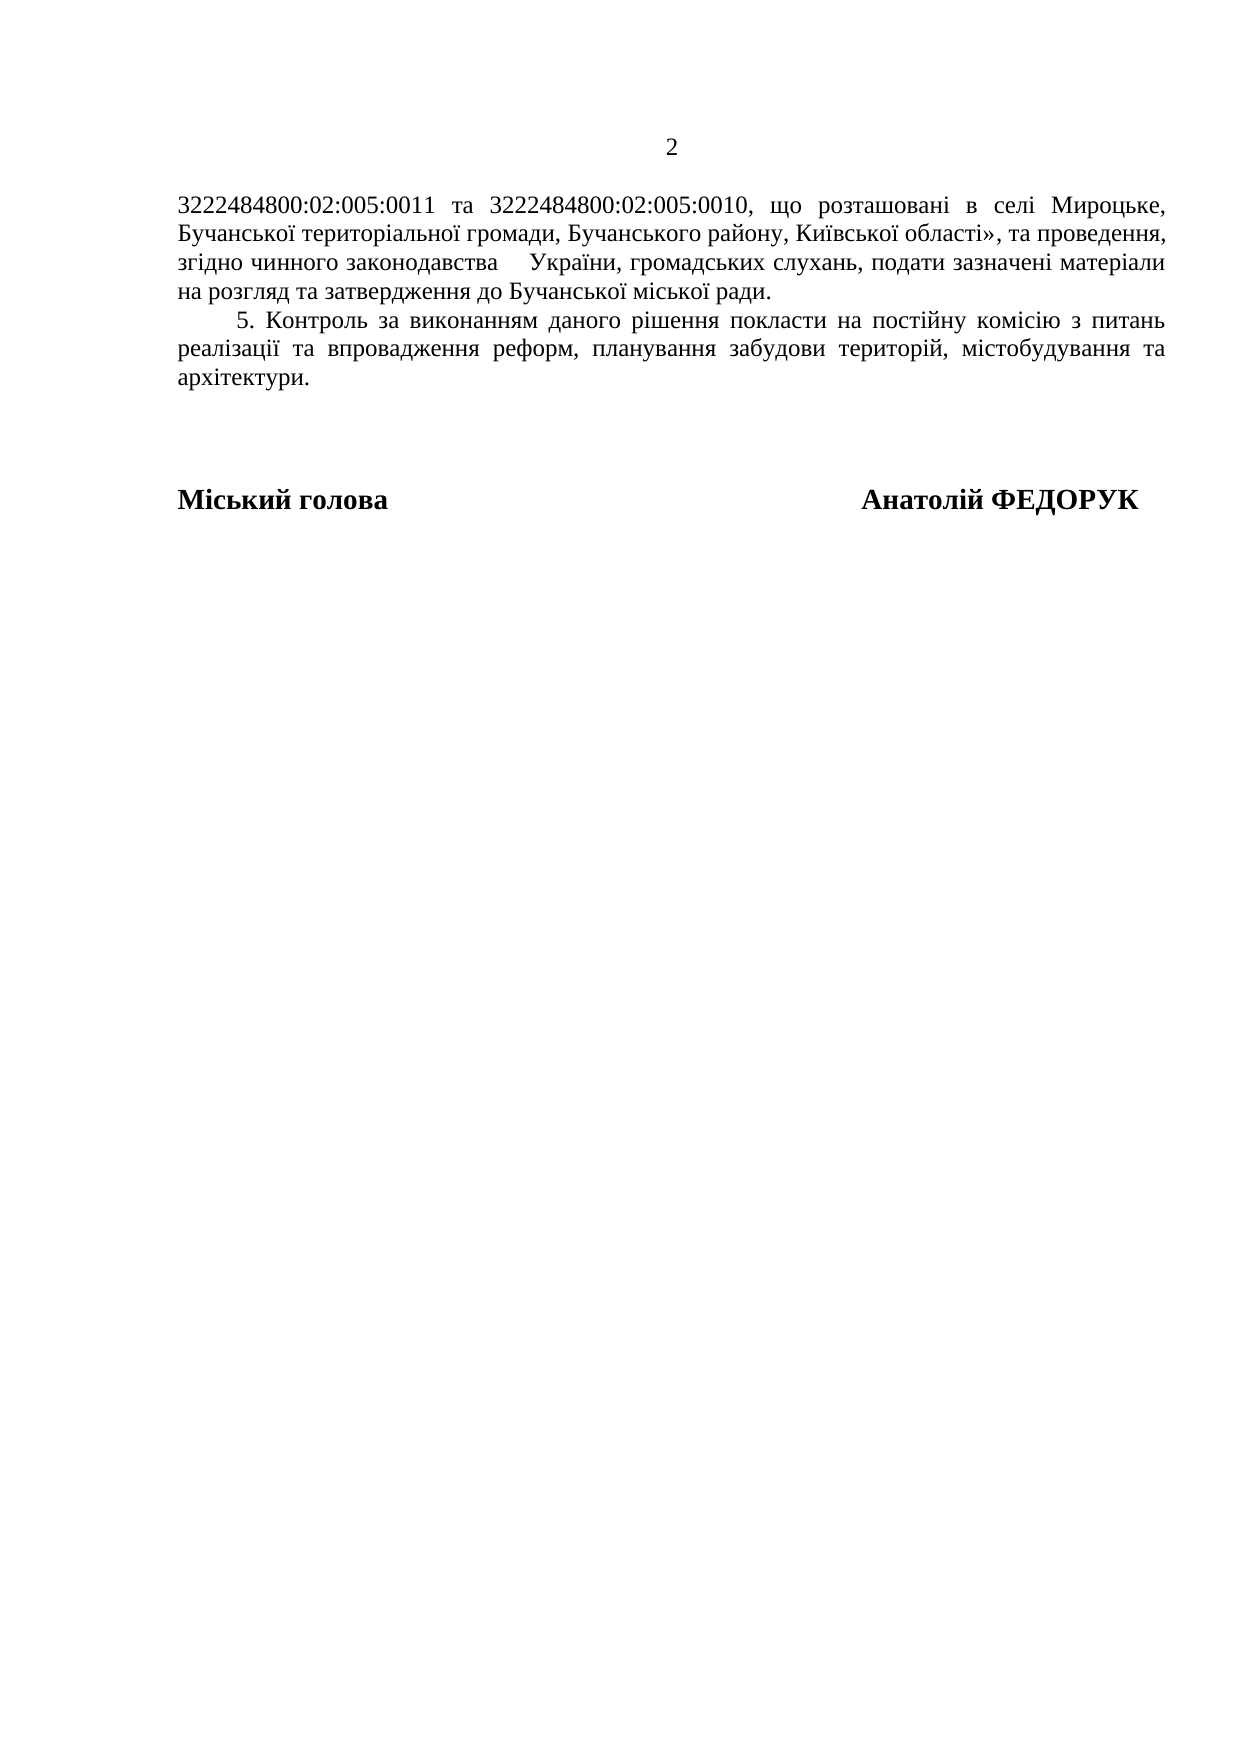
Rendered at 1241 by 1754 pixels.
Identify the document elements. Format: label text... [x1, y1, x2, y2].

text 2 [177, 132, 1167, 161]
text 5. Контроль за виконанням даного рішення покласти на постійну комісію з питань реалізації та впровадження реформ, планування забудови територій, містобудування та архітектури. [177, 305, 1167, 391]
text Міський голова Анатолій ФЕДОРУК [177, 482, 1167, 516]
text 3222484800:02:005:0011 та 3222484800:02:005:0010, що розташовані в селі Мироцьке, Бучанської територіальної громади, Бучанського району, Київської області», та проведення, згідно чинного законодавства України, громадських слухань, подати зазначені матеріали на розгляд та затвердження до Бучанської міської ради. [177, 190, 1167, 305]
